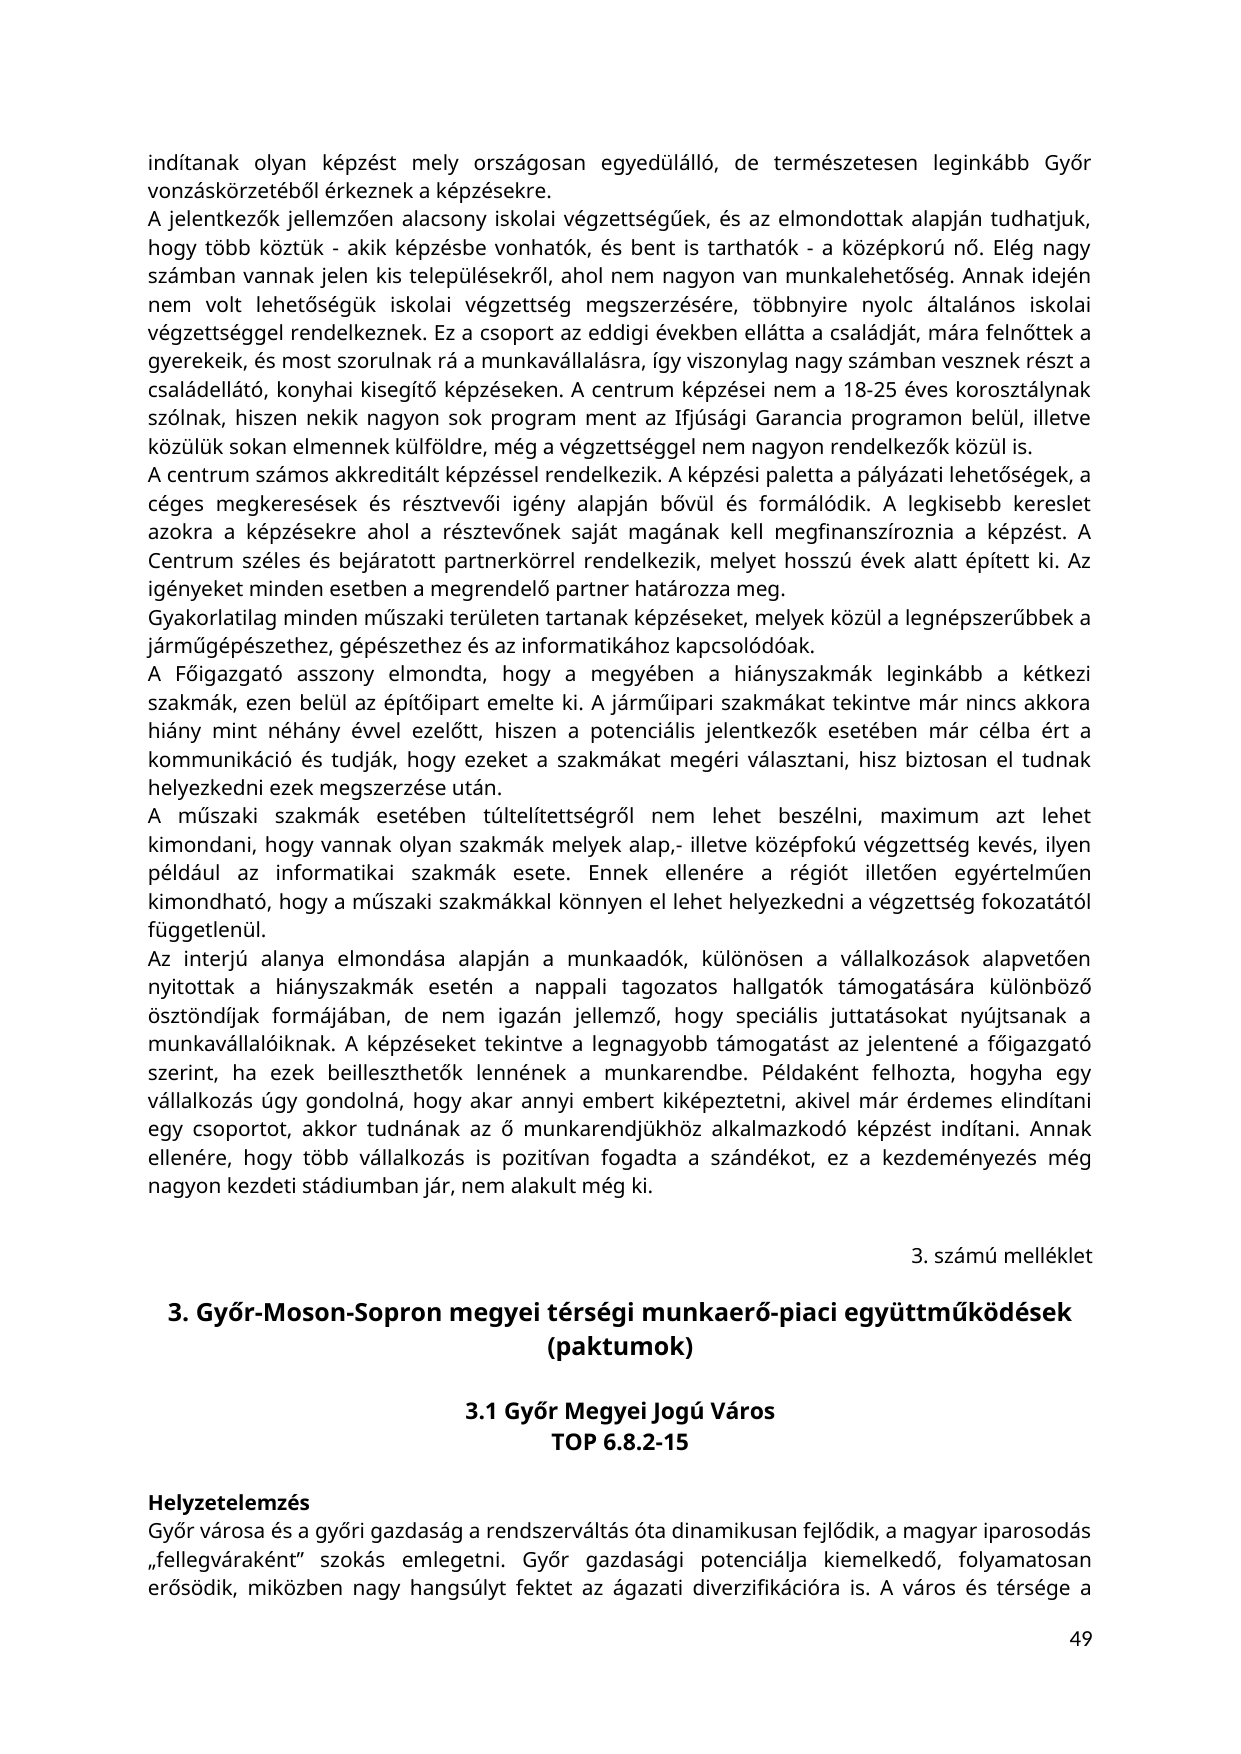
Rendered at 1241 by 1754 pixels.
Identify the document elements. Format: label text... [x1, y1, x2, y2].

subtitle 3. Győr-Moson-Sopron megyei térségi munkaerő-piaci együttműködések (paktumok) [148, 1294, 1093, 1362]
text Gyakorlatilag minden műszaki területen tartanak képzéseket, melyek közül a legnépszerűbbek a járműgépészethez, gépészethez és az informatikához kapcsolódóak. [148, 603, 1093, 659]
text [148, 148, 1093, 204]
text 3. számú melléklet [148, 1241, 1093, 1269]
text A jelentkezők jellemzően alacsony iskolai végzettségűek, és az elmondottak alapján tudhatjuk, hogy több köztük - akik képzésbe vonhatók, és bent is tarthatók - a középkorú nő. Elég nagy számban vannak jelen kis településekről, ahol nem nagyon van munkalehetőség. Annak idején nem volt lehetőségük iskolai végzettség megszerzésére, többnyire nyolc általános iskolai végzettséggel rendelkeznek. Ez a csoport az eddigi években ellátta a családját, mára felnőttek a gyerekeik, és most szorulnak rá a munkavállalásra, így viszonylag nagy számban vesznek részt a családellátó, konyhai kisegítő képzéseken. A centrum képzései nem a 18-25 éves korosztálynak szólnak, hiszen nekik nagyon sok program ment az Ifjúsági Garancia programon belül, illetve közülük sokan elmennek külföldre, még a végzettséggel nem nagyon rendelkezők közül is. [148, 204, 1093, 460]
subtitle 3.1 Győr Megyei Jogú Város [148, 1395, 1093, 1426]
text A centrum számos akkreditált képzéssel rendelkezik. A képzési paletta a pályázati lehetőségek, a céges megkeresések és résztvevői igény alapján bővül és formálódik. A legkisebb kereslet azokra a képzésekre ahol a résztevőnek saját magának kell megfinanszíroznia a képzést. A Centrum széles és bejáratott partnerkörrel rendelkezik, melyet hosszú évek alatt épített ki. Az igényeket minden esetben a megrendelő partner határozza meg. [148, 460, 1093, 603]
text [148, 1517, 1093, 1602]
text A Főigazgató asszony elmondta, hogy a megyében a hiányszakmák leginkább a kétkezi szakmák, ezen belül az építőipart emelte ki. A járműipari szakmákat tekintve már nincs akkora hiány mint néhány évvel ezelőtt, hiszen a potenciális jelentkezők esetében már célba ért a kommunikáció és tudják, hogy ezeket a szakmákat megéri választani, hisz biztosan el tudnak helyezkedni ezek megszerzése után. [148, 659, 1093, 802]
text Az interjú alanya elmondása alapján a munkaadók, különösen a vállalkozások alapvetően nyitottak a hiányszakmák esetén a nappali tagozatos hallgatók támogatására különböző ösztöndíjak formájában, de nem igazán jellemző, hogy speciális juttatásokat nyújtsanak a munkavállalóiknak. A képzéseket tekintve a legnagyobb támogatást az jelentené a főigazgató szerint, ha ezek beilleszthetők lennének a munkarendbe. Példaként felhozta, hogyha egy vállalkozás úgy gondolná, hogy akar annyi embert kiképeztetni, akivel már érdemes elindítani egy csoportot, akkor tudnának az ő munkarendjükhöz alkalmazkodó képzést indítani. Annak ellenére, hogy több vállalkozás is pozitívan fogadta a szándékot, ez a kezdeményezés még nagyon kezdeti stádiumban jár, nem alakult még ki. [148, 944, 1093, 1200]
text TOP 6.8.2-15 [148, 1426, 1093, 1457]
text Helyzetelemzés [148, 1488, 1093, 1517]
text A műszaki szakmák esetében túltelítettségről nem lehet beszélni, maximum azt lehet kimondani, hogy vannak olyan szakmák melyek alap,- illetve középfokú végzettség kevés, ilyen például az informatikai szakmák esete. Ennek ellenére a régiót illetően egyértelműen kimondható, hogy a műszaki szakmákkal könnyen el lehet helyezkedni a végzettség fokozatától függetlenül. [148, 802, 1093, 944]
